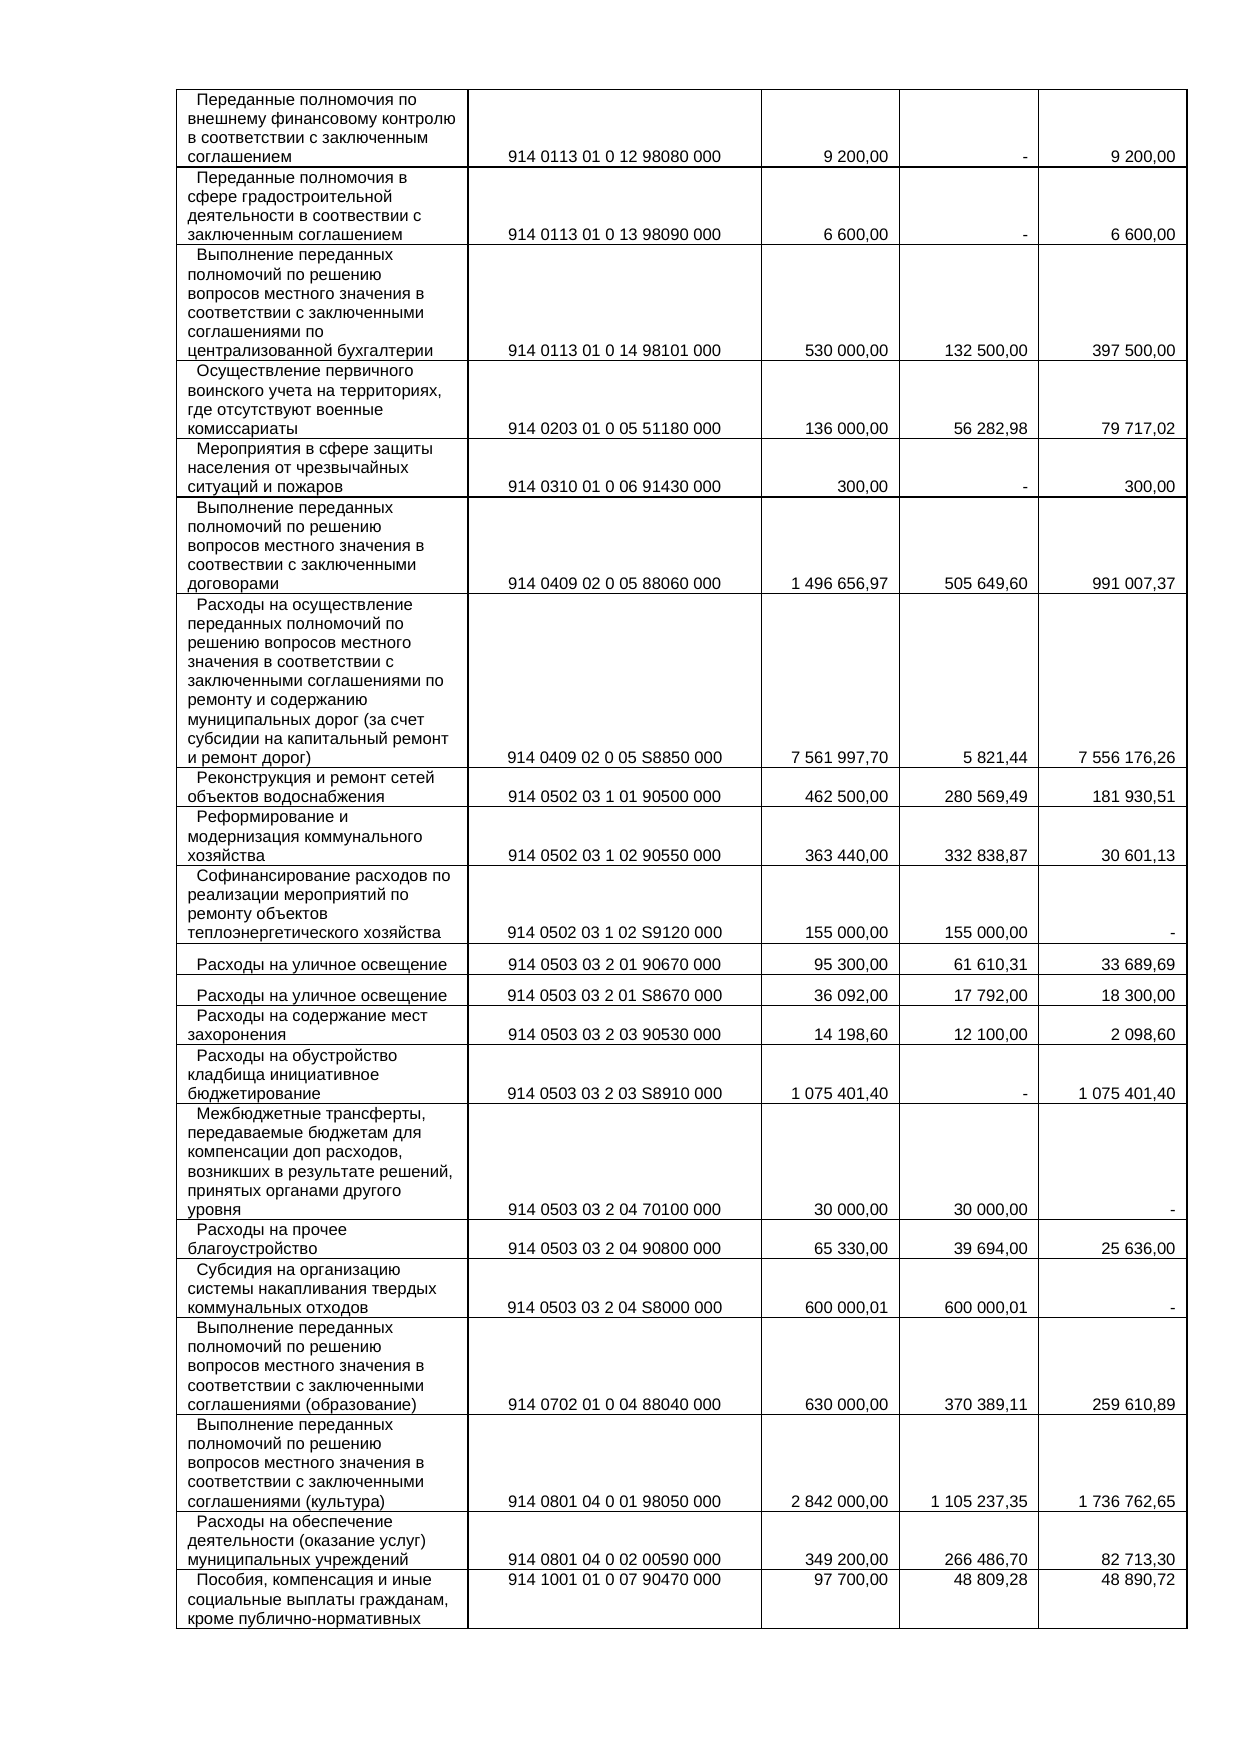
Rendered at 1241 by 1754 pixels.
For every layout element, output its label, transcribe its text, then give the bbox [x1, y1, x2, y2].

table_cell 1 496 656,97 [762, 498, 899, 593]
table_cell 1 075 401,40 [762, 1045, 899, 1103]
table_cell 914 0503 03 2 04 90800 000 [469, 1220, 761, 1258]
table_cell 914 0801 04 0 02 00590 000 [469, 1512, 761, 1569]
table_cell - [900, 168, 1038, 244]
table_cell 61 610,31 [900, 944, 1038, 974]
table_cell Расходы на обеспечение деятельности (оказание услуг) муниципальных учреждений [177, 1512, 467, 1569]
table_cell 914 0113 01 0 12 98080 000 [469, 90, 761, 166]
table_cell 48 890,72 [1039, 1570, 1186, 1628]
table_cell 914 0503 03 2 01 S8670 000 [469, 975, 761, 1005]
table_cell 17 792,00 [900, 975, 1038, 1005]
table_cell 530 000,00 [762, 245, 899, 360]
table_cell Выполнение переданных полномочий по решению вопросов местного значения в соответствии с заключенными соглашениями (образование) [177, 1318, 467, 1414]
table_cell 914 0203 01 0 05 51180 000 [469, 361, 761, 438]
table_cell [469, 1570, 761, 1628]
table_cell 363 440,00 [762, 807, 899, 865]
table_cell 630 000,00 [762, 1318, 899, 1414]
table_cell 991 007,37 [1039, 498, 1186, 593]
table_cell 30 000,00 [762, 1104, 899, 1219]
table_cell 6 600,00 [762, 168, 899, 244]
table_cell 155 000,00 [762, 866, 899, 942]
table_cell - [1039, 866, 1186, 942]
table_cell 7 561 997,70 [762, 594, 899, 767]
table_cell 30 000,00 [900, 1104, 1038, 1219]
table_cell Осуществление первичного воинского учета на территориях, где отсутствуют военные комиссариаты [177, 361, 467, 438]
table_cell 914 0502 03 1 01 90500 000 [469, 768, 761, 806]
table_cell Расходы на уличное освещение [177, 944, 467, 974]
table_cell 914 0503 03 2 03 90530 000 [469, 1006, 761, 1044]
table_cell 1 105 237,35 [900, 1415, 1038, 1511]
table_cell 600 000,01 [762, 1259, 899, 1317]
table_cell 332 838,87 [900, 807, 1038, 865]
table_cell 914 0502 03 1 02 S9120 000 [469, 866, 761, 942]
table_cell 2 098,60 [1039, 1006, 1186, 1044]
table_cell 30 601,13 [1039, 807, 1186, 865]
table_cell 600 000,01 [900, 1259, 1038, 1317]
table_cell Межбюджетные трансферты, передаваемые бюджетам для компенсации доп расходов, возникших в результате решений, принятых органами другого уровня [177, 1104, 467, 1219]
table_cell Субсидия на организацию системы накапливания твердых коммунальных отходов [177, 1259, 467, 1317]
table_cell 7 556 176,26 [1039, 594, 1186, 767]
table_cell 280 569,49 [900, 768, 1038, 806]
table_cell - [1039, 1259, 1186, 1317]
table_cell 5 821,44 [900, 594, 1038, 767]
table_cell Выполнение переданных полномочий по решению вопросов местного значения в соотвествии с заключенными договорами [177, 498, 467, 593]
table_cell 155 000,00 [900, 866, 1038, 942]
table_cell 914 0310 01 0 06 91430 000 [469, 439, 761, 496]
table_cell 1 736 762,65 [1039, 1415, 1186, 1511]
table_cell 9 200,00 [762, 90, 899, 166]
table_cell - [900, 1045, 1038, 1103]
table_cell 79 717,02 [1039, 361, 1186, 438]
table_cell 914 0702 01 0 04 88040 000 [469, 1318, 761, 1414]
table_cell 39 694,00 [900, 1220, 1038, 1258]
table_cell Расходы на прочее благоустройство [177, 1220, 467, 1258]
table_cell - [900, 90, 1038, 166]
table_cell 914 0113 01 0 13 98090 000 [469, 168, 761, 244]
table_cell 14 198,60 [762, 1006, 899, 1044]
table_cell Реконструкция и ремонт сетей объектов водоснабжения [177, 768, 467, 806]
table_cell 462 500,00 [762, 768, 899, 806]
table_cell 914 0113 01 0 14 98101 000 [469, 245, 761, 360]
table_cell 56 282,98 [900, 361, 1038, 438]
table_cell 266 486,70 [900, 1512, 1038, 1569]
table_cell Выполнение переданных полномочий по решению вопросов местного значения в соответствии с заключенными соглашениями по централизованной бухгалтерии [177, 245, 467, 360]
table_cell 25 636,00 [1039, 1220, 1186, 1258]
table_cell 914 0503 03 2 04 S8000 000 [469, 1259, 761, 1317]
table_cell - [900, 439, 1038, 496]
table_cell 914 0503 03 2 01 90670 000 [469, 944, 761, 974]
table_cell 132 500,00 [900, 245, 1038, 360]
table_cell 914 0409 02 0 05 88060 000 [469, 498, 761, 593]
table_cell 370 389,11 [900, 1318, 1038, 1414]
table_cell 18 300,00 [1039, 975, 1186, 1005]
table_cell Переданные полномочия по внешнему финансовому контролю в соответствии с заключенным соглашением [177, 90, 467, 166]
table_cell - [1039, 1104, 1186, 1219]
table_cell 914 0409 02 0 05 S8850 000 [469, 594, 761, 767]
table_cell 65 330,00 [762, 1220, 899, 1258]
table_cell Расходы на уличное освещение [177, 975, 467, 1005]
table_cell 914 0503 03 2 03 S8910 000 [469, 1045, 761, 1103]
table_cell 397 500,00 [1039, 245, 1186, 360]
table_cell 9 200,00 [1039, 90, 1186, 166]
table_cell Переданные полномочия в сфере градостроительной деятельности в соотвествии с заключенным соглашением [177, 168, 467, 244]
table_cell Расходы на содержание мест захоронения [177, 1006, 467, 1044]
table_cell 505 649,60 [900, 498, 1038, 593]
table_cell 33 689,69 [1039, 944, 1186, 974]
table_cell 181 930,51 [1039, 768, 1186, 806]
table_cell Мероприятия в сфере защиты населения от чрезвычайных ситуаций и пожаров [177, 439, 467, 496]
table_cell 97 700,00 [762, 1570, 899, 1628]
table_cell 300,00 [1039, 439, 1186, 496]
table_cell Выполнение переданных полномочий по решению вопросов местного значения в соответствии с заключенными соглашениями (культура) [177, 1415, 467, 1511]
table_cell 259 610,89 [1039, 1318, 1186, 1414]
table_cell 2 842 000,00 [762, 1415, 899, 1511]
table_cell 914 0503 03 2 04 70100 000 [469, 1104, 761, 1219]
table_cell 300,00 [762, 439, 899, 496]
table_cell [177, 1570, 467, 1628]
table_cell 95 300,00 [762, 944, 899, 974]
table_cell Софинансирование расходов по реализации мероприятий по ремонту объектов теплоэнергетического хозяйства [177, 866, 467, 942]
table_cell 1 075 401,40 [1039, 1045, 1186, 1103]
table_cell 136 000,00 [762, 361, 899, 438]
table_cell 914 0502 03 1 02 90550 000 [469, 807, 761, 865]
table_cell 82 713,30 [1039, 1512, 1186, 1569]
table_cell Расходы на осуществление переданных полномочий по решению вопросов местного значения в соответствии с заключенными соглашениями по ремонту и содержанию муниципальных дорог (за счет субсидии на капитальный ремонт и ремонт дорог) [177, 594, 467, 767]
table_cell 6 600,00 [1039, 168, 1186, 244]
table_cell 48 809,28 [900, 1570, 1038, 1628]
table_cell 349 200,00 [762, 1512, 899, 1569]
table_cell 36 092,00 [762, 975, 899, 1005]
table_cell Реформирование и модернизация коммунального хозяйства [177, 807, 467, 865]
table_cell Расходы на обустройство кладбища инициативное бюджетирование [177, 1045, 467, 1103]
table_cell 12 100,00 [900, 1006, 1038, 1044]
table_cell 914 0801 04 0 01 98050 000 [469, 1415, 761, 1511]
